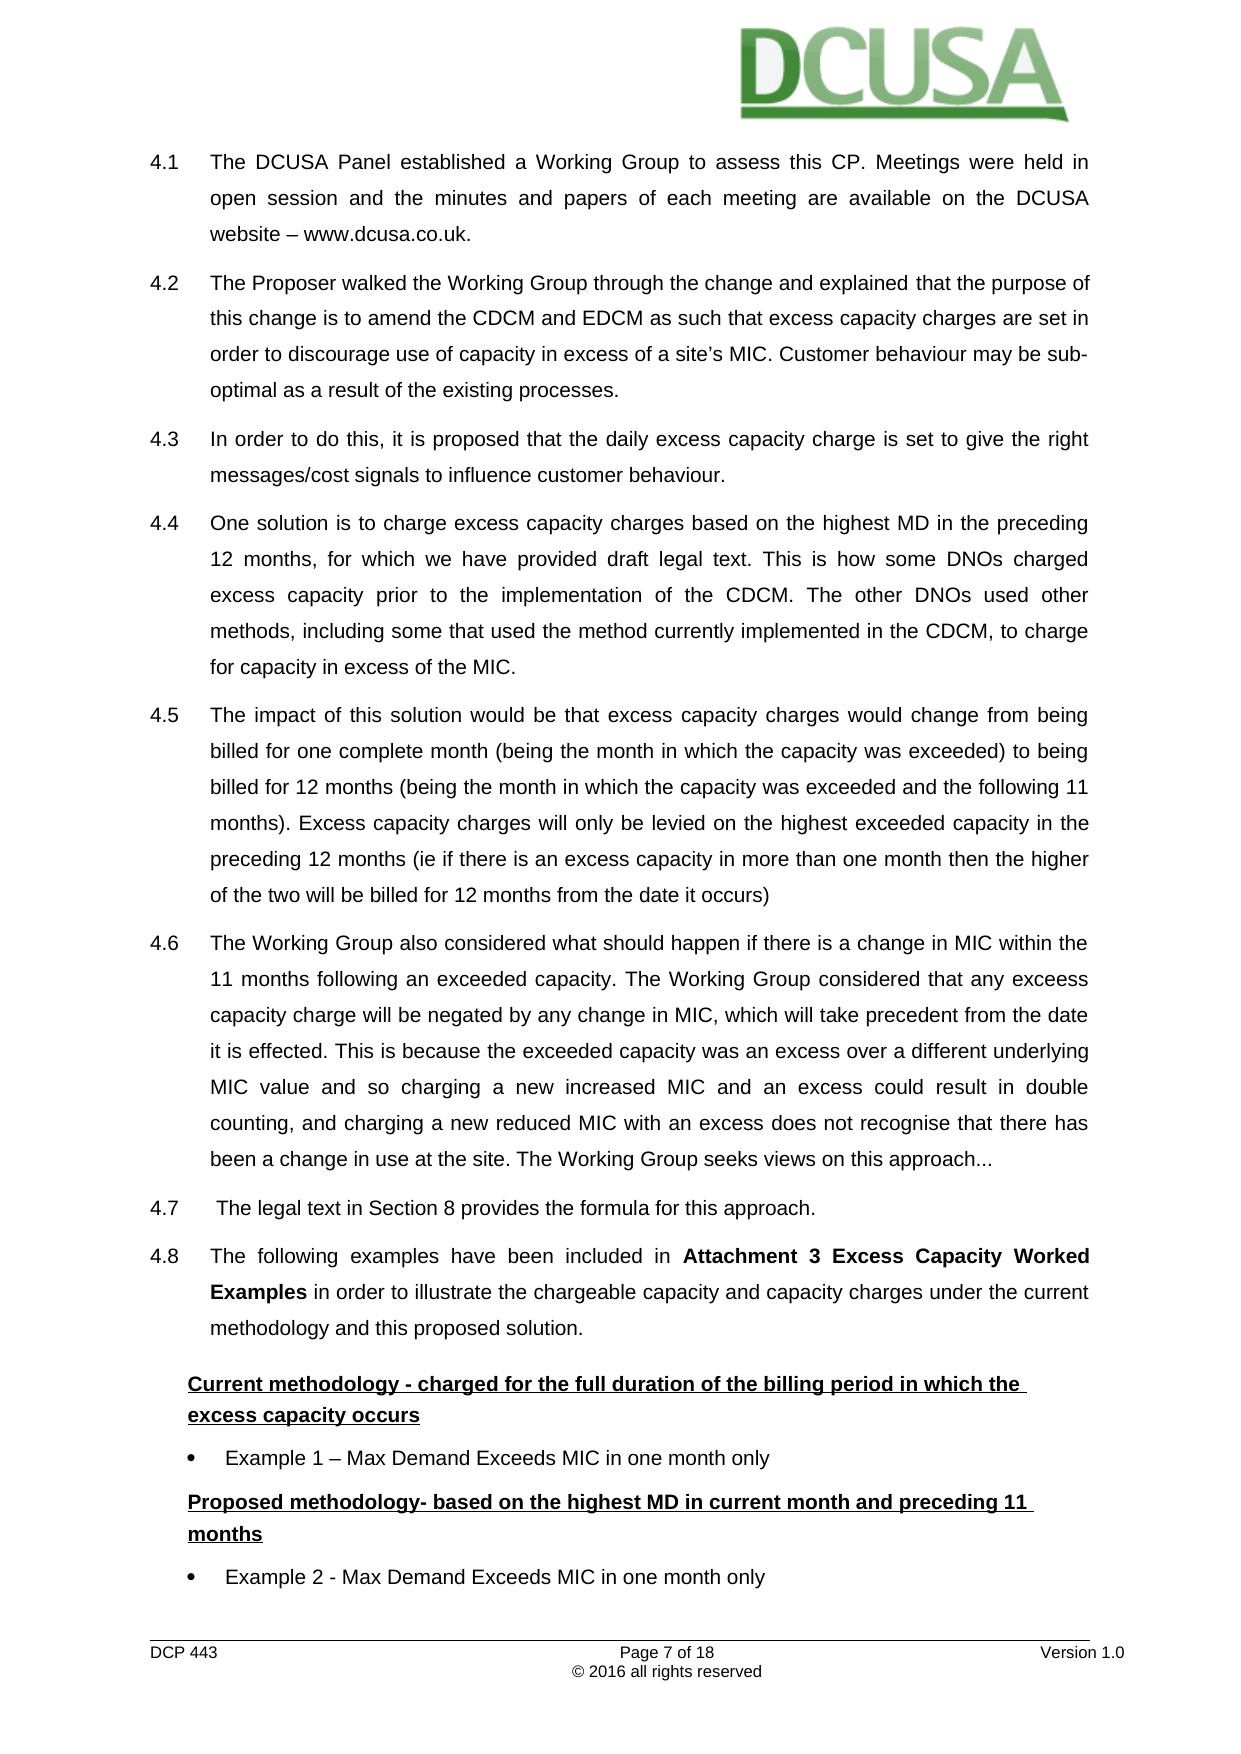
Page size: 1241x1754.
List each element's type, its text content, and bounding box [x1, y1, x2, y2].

subtitle The impact of this solution would be that excess capacity charges would change from being billed for one complete month (being the month in which the capacity was exceeded) to being billed for 12 months (being the month in which the capacity was exceeded and the following 11 months). Excess capacity charges will only be levied on the highest exceeded capacity in the preceding 12 months (ie if there is an excess capacity in more than one month then the higher of the two will be billed for 12 months from the date it occurs) [150, 703, 1090, 907]
subtitle One solution is to charge excess capacity charges based on the highest MD in the preceding 12 months, for which we have provided draft legal text. This is how some DNOs charged excess capacity prior to the implementation of the CDCM. The other DNOs used other methods, including some that used the method currently implemented in the CDCM, to charge for capacity in excess of the MIC. [150, 511, 1090, 679]
subtitle The Proposer walked the Working Group through the change and explained that the purpose of this change is to amend the CDCM and EDCM as such that excess capacity charges are set in order to discourage use of capacity in excess of a site’s MIC. Customer behaviour may be sub-optimal as a result of the existing processes. [150, 270, 1090, 402]
subtitle The legal text in Section 8 provides the formula for this approach. [150, 1195, 1090, 1219]
list Example 2 - Max Demand Exceeds MIC in one month only [187, 1558, 1090, 1589]
text Current methodology - charged for the full duration of the billing period in which the excess capacity occurs [187, 1364, 1090, 1427]
subtitle In order to do this, it is proposed that the daily excess capacity charge is set to give the right messages/cost signals to influence customer behaviour. [150, 427, 1090, 486]
subtitle The following examples have been included in Attachment 3 Excess Capacity Worked Examples in order to illustrate the chargeable capacity and capacity charges under the current methodology and this proposed solution. [150, 1244, 1090, 1339]
list Example 1 – Max Demand Exceeds MIC in one month only [187, 1439, 1090, 1470]
picture [712, 11, 1093, 141]
text Proposed methodology- based on the highest MD in current month and preceding 11 months [187, 1483, 1090, 1545]
subtitle The Working Group also considered what should happen if there is a change in MIC within the 11 months following an exceeded capacity. The Working Group considered that any exceess capacity charge will be negated by any change in MIC, which will take precedent from the date it is effected. This is because the exceeded capacity was an excess over a different underlying MIC value and so charging a new increased MIC and an excess could result in double counting, and charging a new reduced MIC with an excess does not recognise that there has been a change in use at the site. The Working Group seeks views on this approach... [150, 931, 1090, 1171]
subtitle The DCUSA Panel established a Working Group to assess this CP. Meetings were held in open session and the minutes and papers of each meeting are available on the DCUSA website – www.dcusa.co.uk. [150, 150, 1090, 246]
